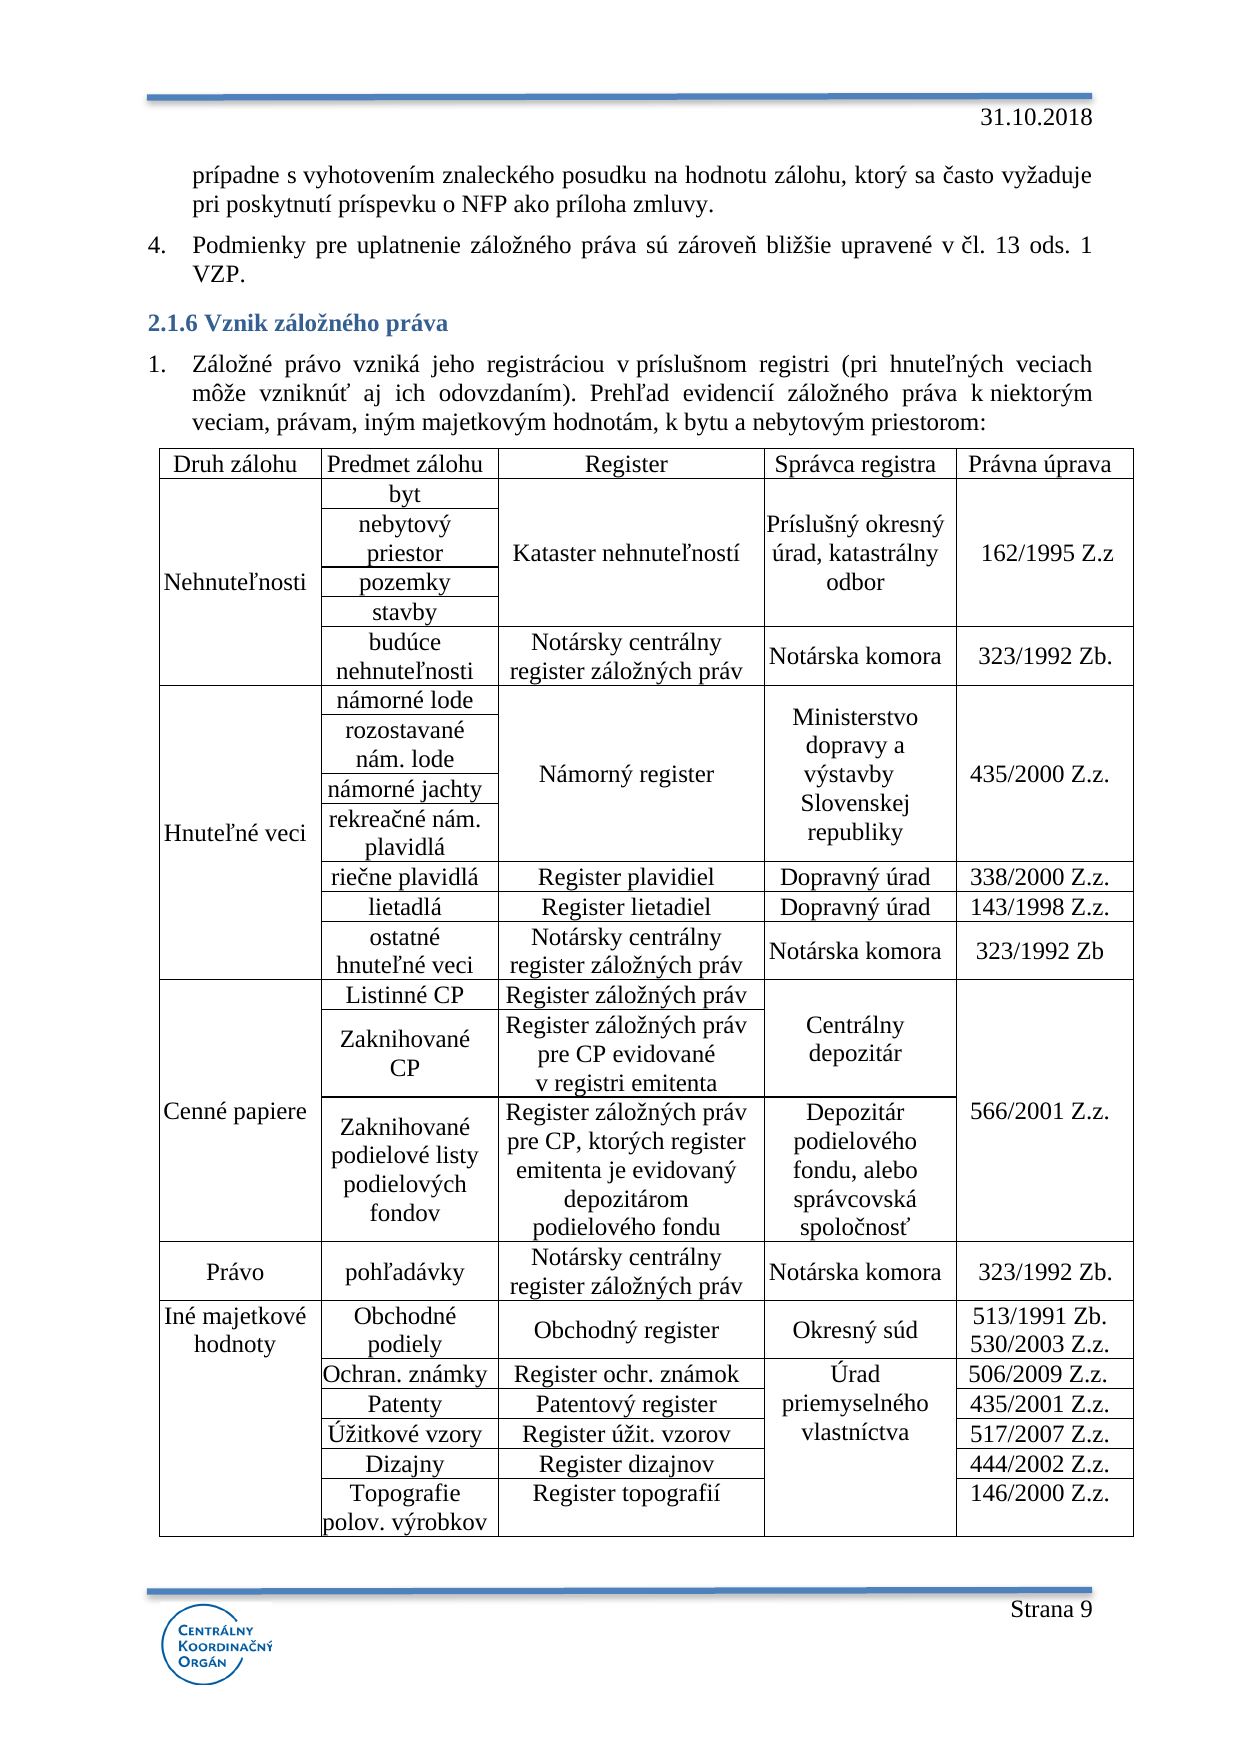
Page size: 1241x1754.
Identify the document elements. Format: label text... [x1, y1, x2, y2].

table_cell Dopravný úrad [765, 892, 956, 921]
table_cell Depozitár podielového fondu, alebo správcovská spoločnosť [765, 1098, 956, 1241]
table_cell Príslušný okresný úrad, katastrálny odbor [765, 479, 956, 626]
table_cell riečne plavidlá [322, 862, 498, 891]
table_cell Notárska komora [765, 627, 956, 684]
table_cell Patenty [322, 1389, 498, 1418]
table_cell Notársky centrálny register záložných práv [499, 627, 764, 684]
table_cell námorné lode [322, 686, 498, 714]
table_cell 506/2009 Z.z. [957, 1359, 1133, 1388]
table_cell 513/1991 Zb. 530/2003 Z.z. [957, 1301, 1133, 1358]
table_cell nebytový priestor [322, 509, 498, 566]
table_cell rekreačné nám. plavidlá [322, 804, 498, 861]
table_cell 435/2001 Z.z. [957, 1389, 1133, 1418]
table_header Predmet zálohu [322, 449, 498, 478]
table_cell Register úžit. vzorov [499, 1419, 764, 1448]
table_cell Ministerstvo dopravy a výstavby Slovenskej republiky [765, 686, 956, 861]
table_cell Notárska komora [765, 922, 956, 979]
table_cell byt [322, 479, 498, 508]
table_cell Register dizajnov [499, 1449, 764, 1477]
table_cell Námorný register [499, 686, 764, 861]
table_cell Iné majetkové hodnoty [160, 1301, 321, 1536]
table_cell 435/2000 Z.z. [957, 686, 1133, 861]
table_header Správca registra [765, 449, 956, 478]
table_cell 338/2000 Z.z. [957, 862, 1133, 891]
table_cell Úžitkové vzory [322, 1419, 498, 1448]
table_cell námorné jachty [322, 774, 498, 803]
table_cell rozostavané nám. lode [322, 715, 498, 773]
table_cell Okresný súd [765, 1301, 956, 1358]
table_cell Register lietadiel [499, 892, 764, 921]
table_cell 323/1992 Zb. [957, 1242, 1133, 1300]
table_cell budúce nehnuteľnosti [322, 627, 498, 684]
list Záložné právo vzniká jeho registráciou v príslušnom registri (pri hnuteľných veciach môže vzniknúť aj ich odovzdaním). Prehľad evidencií záložného práva k niektorým veciam, právam, iným majetkovým hodnotám, k bytu a nebytovým priestorom: [148, 349, 1093, 436]
table_header Právna úprava [957, 449, 1133, 478]
table_cell Kataster nehnuteľností [499, 479, 764, 626]
picture [159, 1602, 272, 1684]
table_cell 323/1992 Zb [957, 922, 1133, 979]
table_cell Zaknihované CP [322, 1010, 498, 1096]
table_cell Register záložných práv pre CP, ktorých register emitenta je evidovaný depozitárom podielového fondu [499, 1098, 764, 1241]
table_cell 444/2002 Z.z. [957, 1449, 1133, 1477]
table_cell Zaknihované podielové listy podielových fondov [322, 1098, 498, 1241]
table_cell 517/2007 Z.z. [957, 1419, 1133, 1448]
table_cell 143/1998 Z.z. [957, 892, 1133, 921]
table_cell Register ochr. známok [499, 1359, 764, 1388]
table_cell Register záložných práv pre CP evidované v registri emitenta [499, 1010, 764, 1096]
table_cell Register plavidiel [499, 862, 764, 891]
table_cell Notársky centrálny register záložných práv [499, 922, 764, 979]
table_cell Patentový register [499, 1389, 764, 1418]
table_cell Ochran. známky [322, 1359, 498, 1388]
table_cell 323/1992 Zb. [957, 627, 1133, 684]
table_cell stavby [322, 597, 498, 626]
table_cell Dopravný úrad [765, 862, 956, 891]
table_cell lietadlá [322, 892, 498, 921]
table_cell Notárska komora [765, 1242, 956, 1300]
table_cell Centrálny depozitár [765, 980, 956, 1096]
table_cell 146/2000 Z.z. [957, 1479, 1133, 1536]
table_cell Právo [160, 1242, 321, 1300]
table_cell 566/2001 Z.z. [957, 980, 1133, 1241]
table_cell Notársky centrálny register záložných práv [499, 1242, 764, 1300]
table_cell Topografie polov. výrobkov [322, 1479, 498, 1536]
table_cell Úrad priemyselného vlastníctva [765, 1359, 956, 1536]
table_cell Cenné papiere [160, 980, 321, 1241]
text 2.1.6 Vznik záložného práva [148, 308, 1093, 337]
table_cell 162/1995 Z.z [957, 479, 1133, 626]
table_cell Listinné CP [322, 980, 498, 1009]
table_cell pohľadávky [322, 1242, 498, 1300]
table_header Druh zálohu [160, 449, 321, 478]
table_cell Nehnuteľnosti [160, 479, 321, 684]
table_cell Hnuteľné veci [160, 686, 321, 979]
table_cell pozemky [322, 568, 498, 596]
list Podmienky pre uplatnenie záložného práva sú zároveň bližšie upravené v čl. 13 ods. 1 VZP. [148, 230, 1093, 287]
table_cell Dizajny [322, 1449, 498, 1477]
table_cell Register topografií [499, 1479, 764, 1536]
table_header Register [499, 449, 764, 478]
table_cell ostatné hnuteľné veci [322, 922, 498, 979]
table_cell Register záložných práv [499, 980, 764, 1009]
table_cell Obchodný register [499, 1301, 764, 1358]
table_cell Obchodné podiely [322, 1301, 498, 1358]
